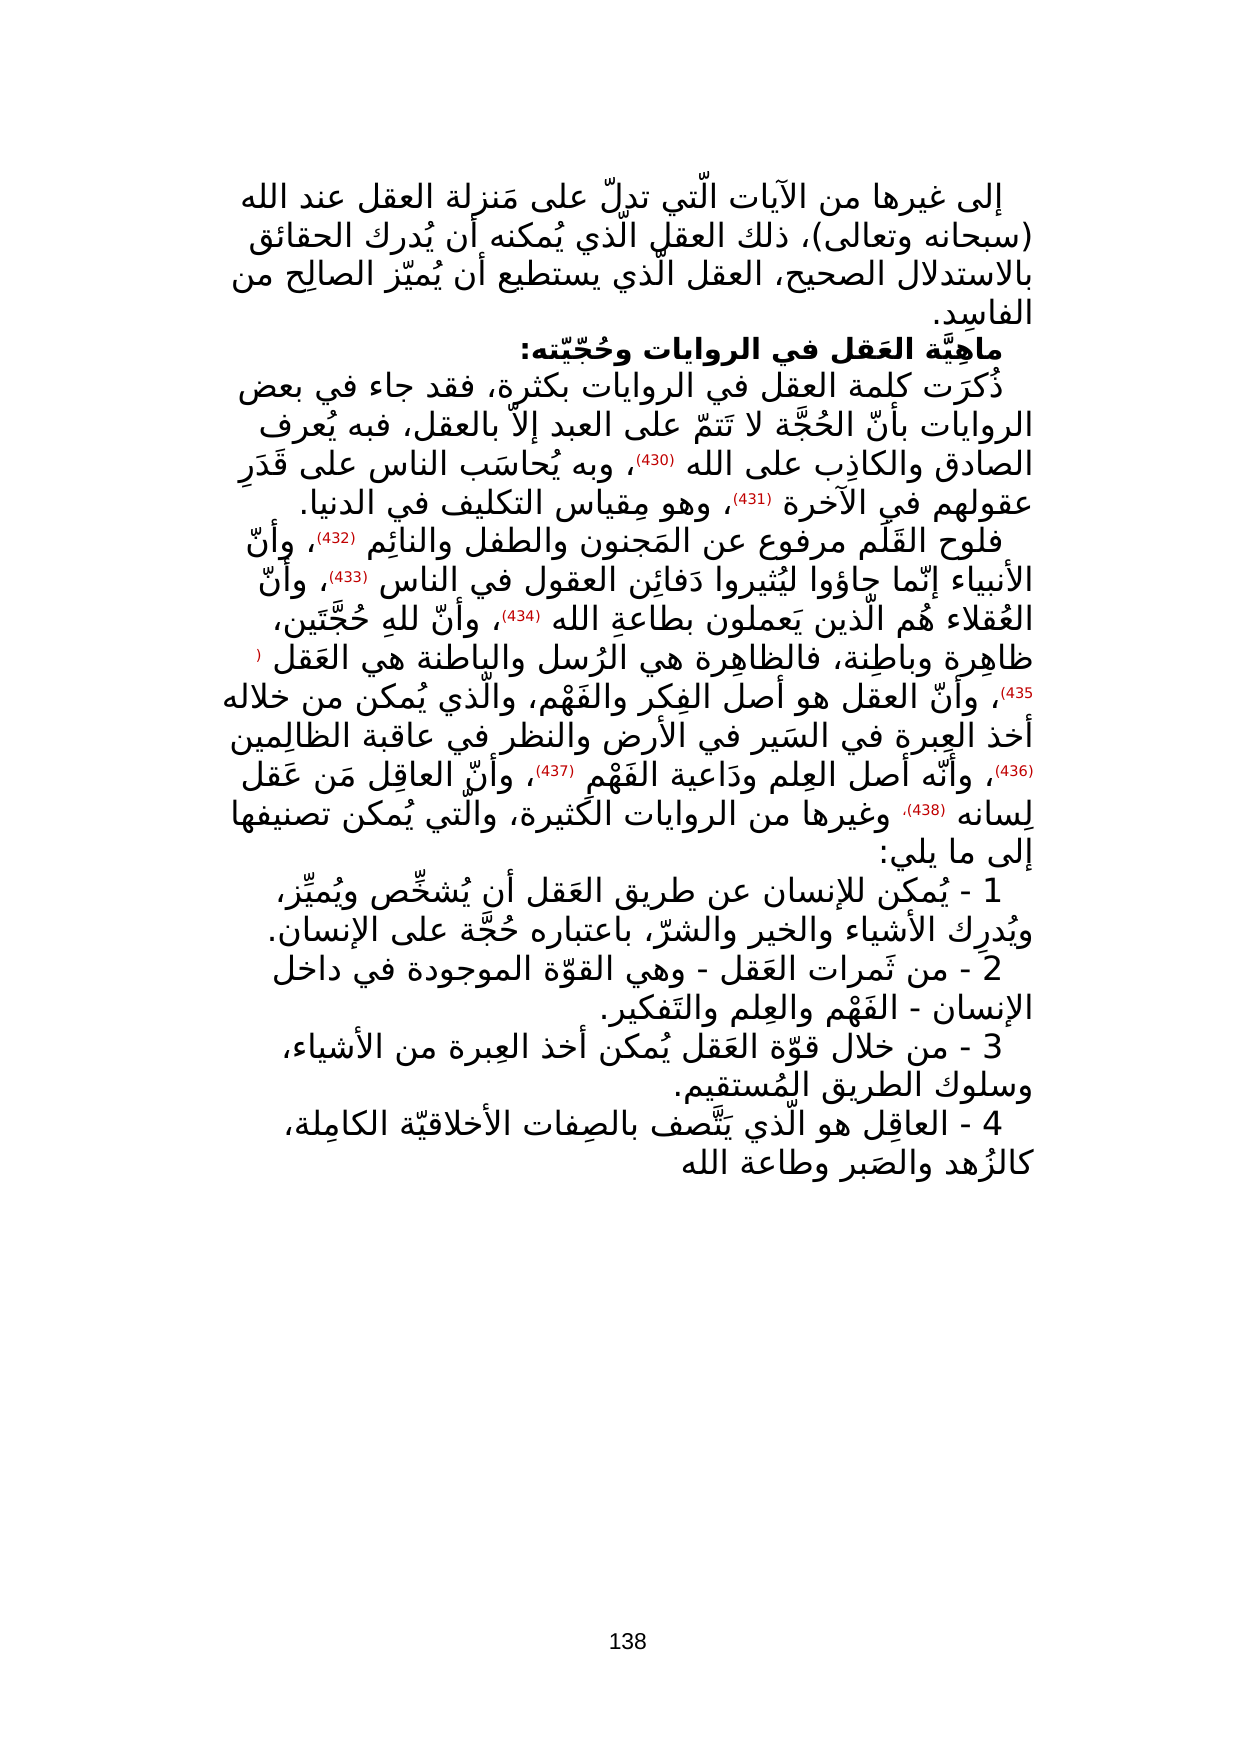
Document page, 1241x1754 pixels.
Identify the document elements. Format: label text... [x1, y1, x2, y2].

text ذُكرَت كلمة العقل في الروايات بكثرة، فقد جاء في بعض الروايات بأنّ الحُجَّة لا تَتمّ على العبد إلاّ بالعقل، فبه يُعرف الصادق والكاذِب على الله (430)، وبه يُحاسَب الناس على قَدَرِ عقولهم في الآخرة (431)، وهو مِقياس التكليف في الدنيا. [222, 367, 1033, 522]
text إلى غيرها من الآيات الّتي تدلّ على مَنزلة العقل عند الله (سبحانه وتعالى)، ذلك العقل الّذي يُمكنه أن يُدرك الحقائق بالاستدلال الصحيح، العقل الّذي يستطيع أن يُميّز الصالِح من الفاسِد. [222, 177, 1033, 333]
text 2 - من ثَمرات العَقل - وهي القوّة الموجودة في داخل الإنسان - الفَهْم والعِلم والتَفكير. [222, 949, 1033, 1027]
text 1 - يُمكن للإنسان عن طريق العَقل أن يُشخِّص ويُميِّز، ويُدرِك الأشياء والخير والشرّ، باعتباره حُجَّة على الإنسان. [222, 872, 1033, 949]
text 4 - العاقِل هو الّذي يَتَّصف بالصِفات الأخلاقيّة الكامِلة، كالزُهد والصَبر وطاعة الله [222, 1105, 1033, 1182]
text ماهِيَّة العَقل في الروايات وحُجّيّته: [222, 333, 1033, 367]
text فلوح القَلَم مرفوع عن المَجنون والطفل والنائِم (432)، وأنّ الأنبياء إنّما جاؤوا ليُثيروا دَفائِن العقول في الناس (433)، وأنّ العُقلاء هُم الّذين يَعملون بطاعةِ الله (434)، وأنّ للهِ حُجَّتَين، ظاهِرة وباطِنة، فالظاهِرة هي الرُسل والباطنة هي العَقل (435)، وأنّ العقل هو أصل الفِكر والفَهْم، والّذي يُمكن من خلاله أخذ العِبرة في السَير في الأرض والنظر في عاقبة الظالِمين (436)، وأنّه أصل العِلم ودَاعية الفَهْمِ (437)، وأنّ العاقِل مَن عَقل لِسانه (438)، وغيرها من الروايات الكثيرة، والّتي يُمكن تصنيفها إلى ما يلي: [222, 522, 1033, 872]
text 3 - من خلال قوّة العَقل يُمكن أخذ العِبرة من الأشياء، وسلوك الطريق المُستقيم. [222, 1027, 1033, 1105]
